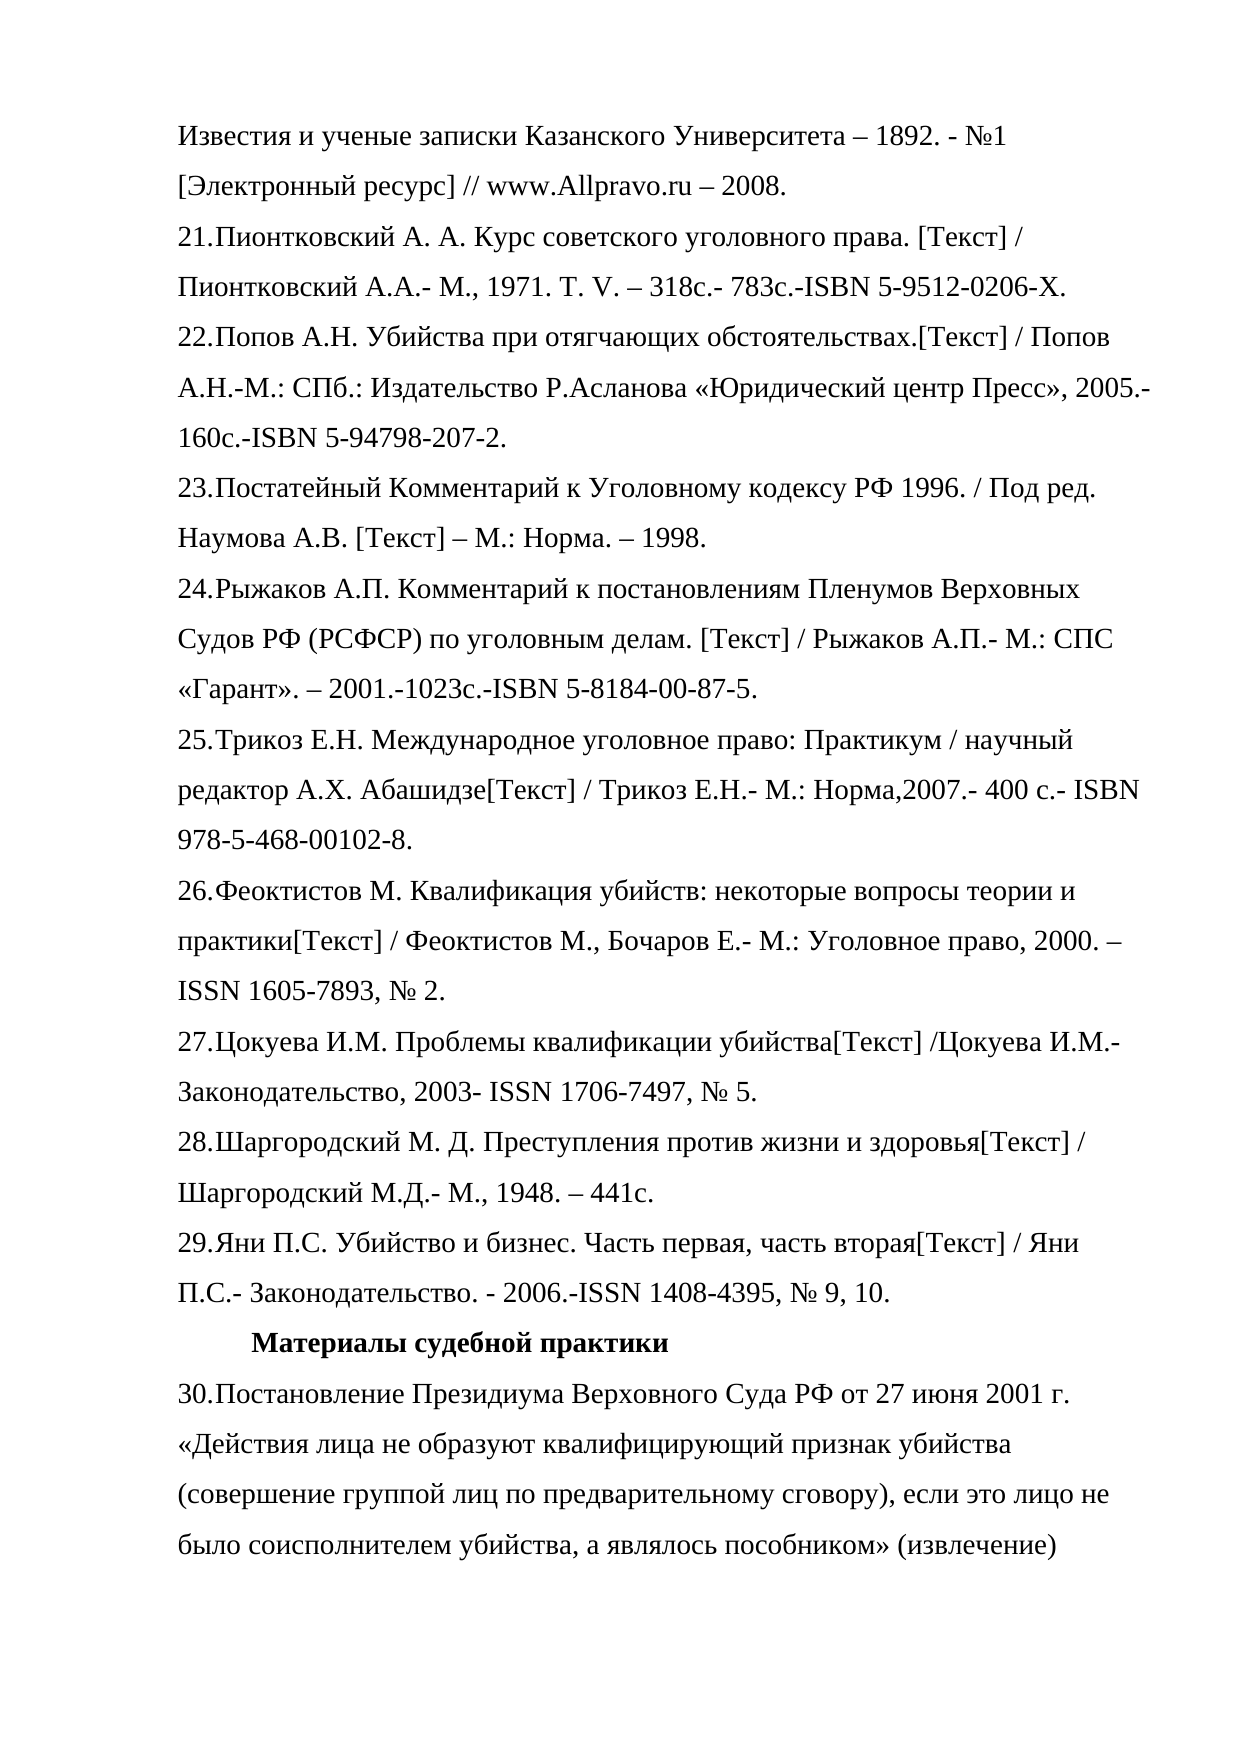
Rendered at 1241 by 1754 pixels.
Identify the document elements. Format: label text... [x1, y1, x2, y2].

list Шаргородский М. Д. Преступления против жизни и здоровья[Текст] / Шаргородский М.Д.- М., 1948. – 441с. [177, 1124, 1152, 1208]
list Цокуева И.М. Проблемы квалификации убийства[Текст] /Цокуева И.М.- Законодательство, 2003- ISSN 1706-7497, № 5. [177, 1024, 1152, 1108]
list Пионтковский А. А. Курс советского уголовного права. [Текст] / Пионтковский А.А.- М., 1971. Т. V. – 318с.- 783с.-ISBN 5-9512-0206-Х. [177, 219, 1152, 303]
list Яни П.С. Убийство и бизнес. Часть первая, часть вторая[Текст] / Яни П.С.- Законодательство. - 2006.-ISSN 1408-4395, № 9, 10. [177, 1225, 1152, 1309]
list Феоктистов М. Квалификация убийств: некоторые вопросы теории и практики[Текст] / Феоктистов М., Бочаров Е.- М.: Уголовное право, 2000. – ISSN 1605-7893, № 2. [177, 873, 1152, 1007]
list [177, 118, 1152, 202]
text Материалы судебной практики [177, 1326, 1152, 1359]
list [177, 1376, 1152, 1560]
list Попов А.Н. Убийства при отягчающих обстоятельствах.[Текст] / Попов А.Н.-М.: СПб.: Издательство Р.Асланова «Юридический центр Пресс», 2005.- 160с.-ISBN 5-94798-207-2. [177, 319, 1152, 453]
list Трикоз Е.Н. Международное уголовное право: Практикум / научный редактор А.Х. Абашидзе[Текст] / Трикоз Е.Н.- М.: Норма,2007.- 400 с.- ISBN 978-5-468-00102-8. [177, 722, 1152, 856]
list Рыжаков А.П. Комментарий к постановлениям Пленумов Верховных Судов РФ (РСФСР) по уголовным делам. [Текст] / Рыжаков А.П.- М.: СПС «Гарант». – 2001.-1023с.-ISBN 5-8184-00-87-5. [177, 571, 1152, 705]
list Постатейный Комментарий к Уголовному кодексу РФ 1996. / Под ред. Наумова А.В. [Текст] – М.: Норма. – 1998. [177, 470, 1152, 554]
